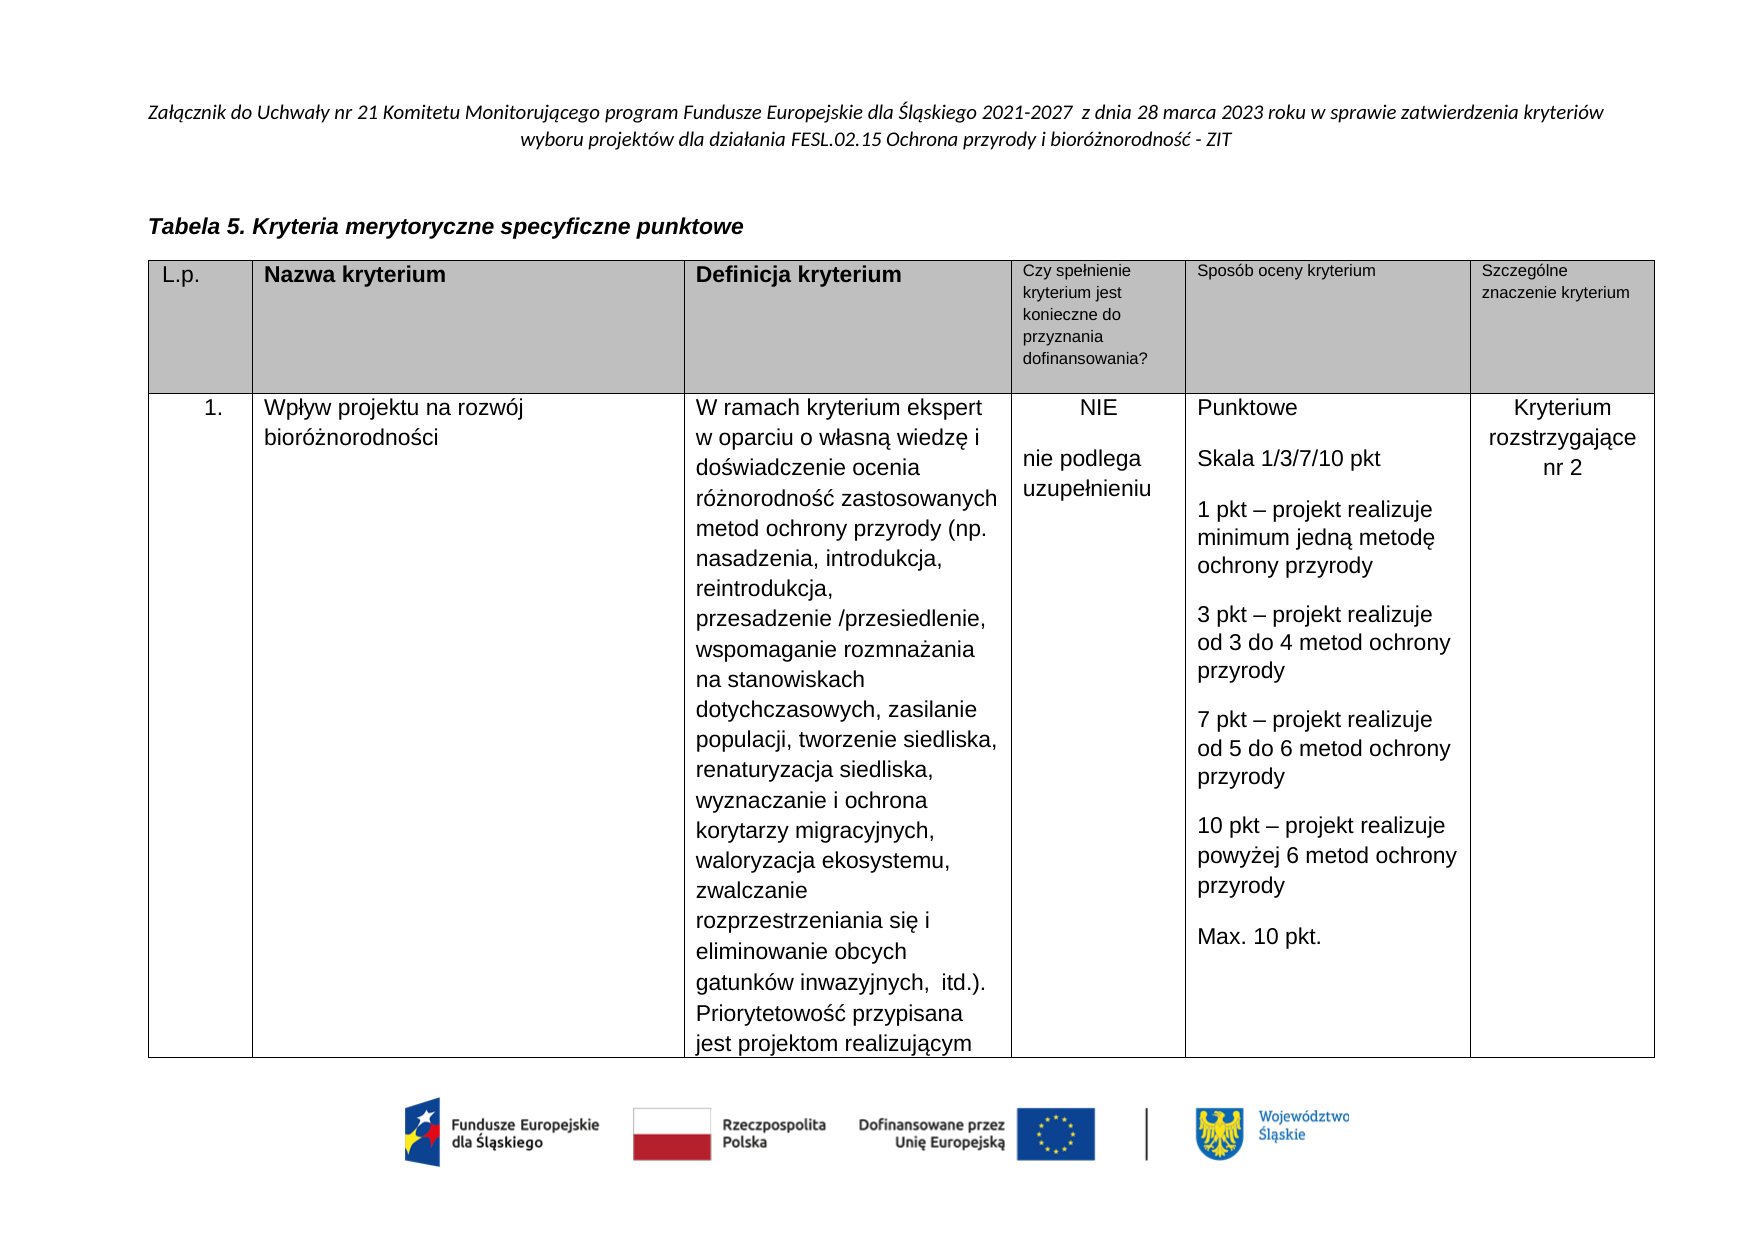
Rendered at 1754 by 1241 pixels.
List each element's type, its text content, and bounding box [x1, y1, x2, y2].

table_header Sposób oceny kryterium [1186, 261, 1470, 393]
table_cell NIE nie podlega uzupełnieniu [1012, 394, 1185, 1057]
table_header L.p. [149, 261, 252, 393]
table_header Czy spełnienie kryterium jest konieczne do przyznania dofinansowania? [1012, 261, 1185, 393]
table_header Definicja kryterium [685, 261, 1011, 393]
table_cell Kryterium rozstrzygające nr 2 [1471, 394, 1654, 1057]
table_cell [149, 394, 252, 1057]
text Tabela 5. Kryteria merytoryczne specyficzne punktowe [148, 213, 1606, 239]
table_cell Wpływ projektu na rozwój bioróżnorodności [253, 394, 684, 1057]
table_header Szczególne znaczenie kryterium [1471, 261, 1654, 393]
table_header Nazwa kryterium [253, 261, 684, 393]
picture [405, 1097, 1349, 1167]
